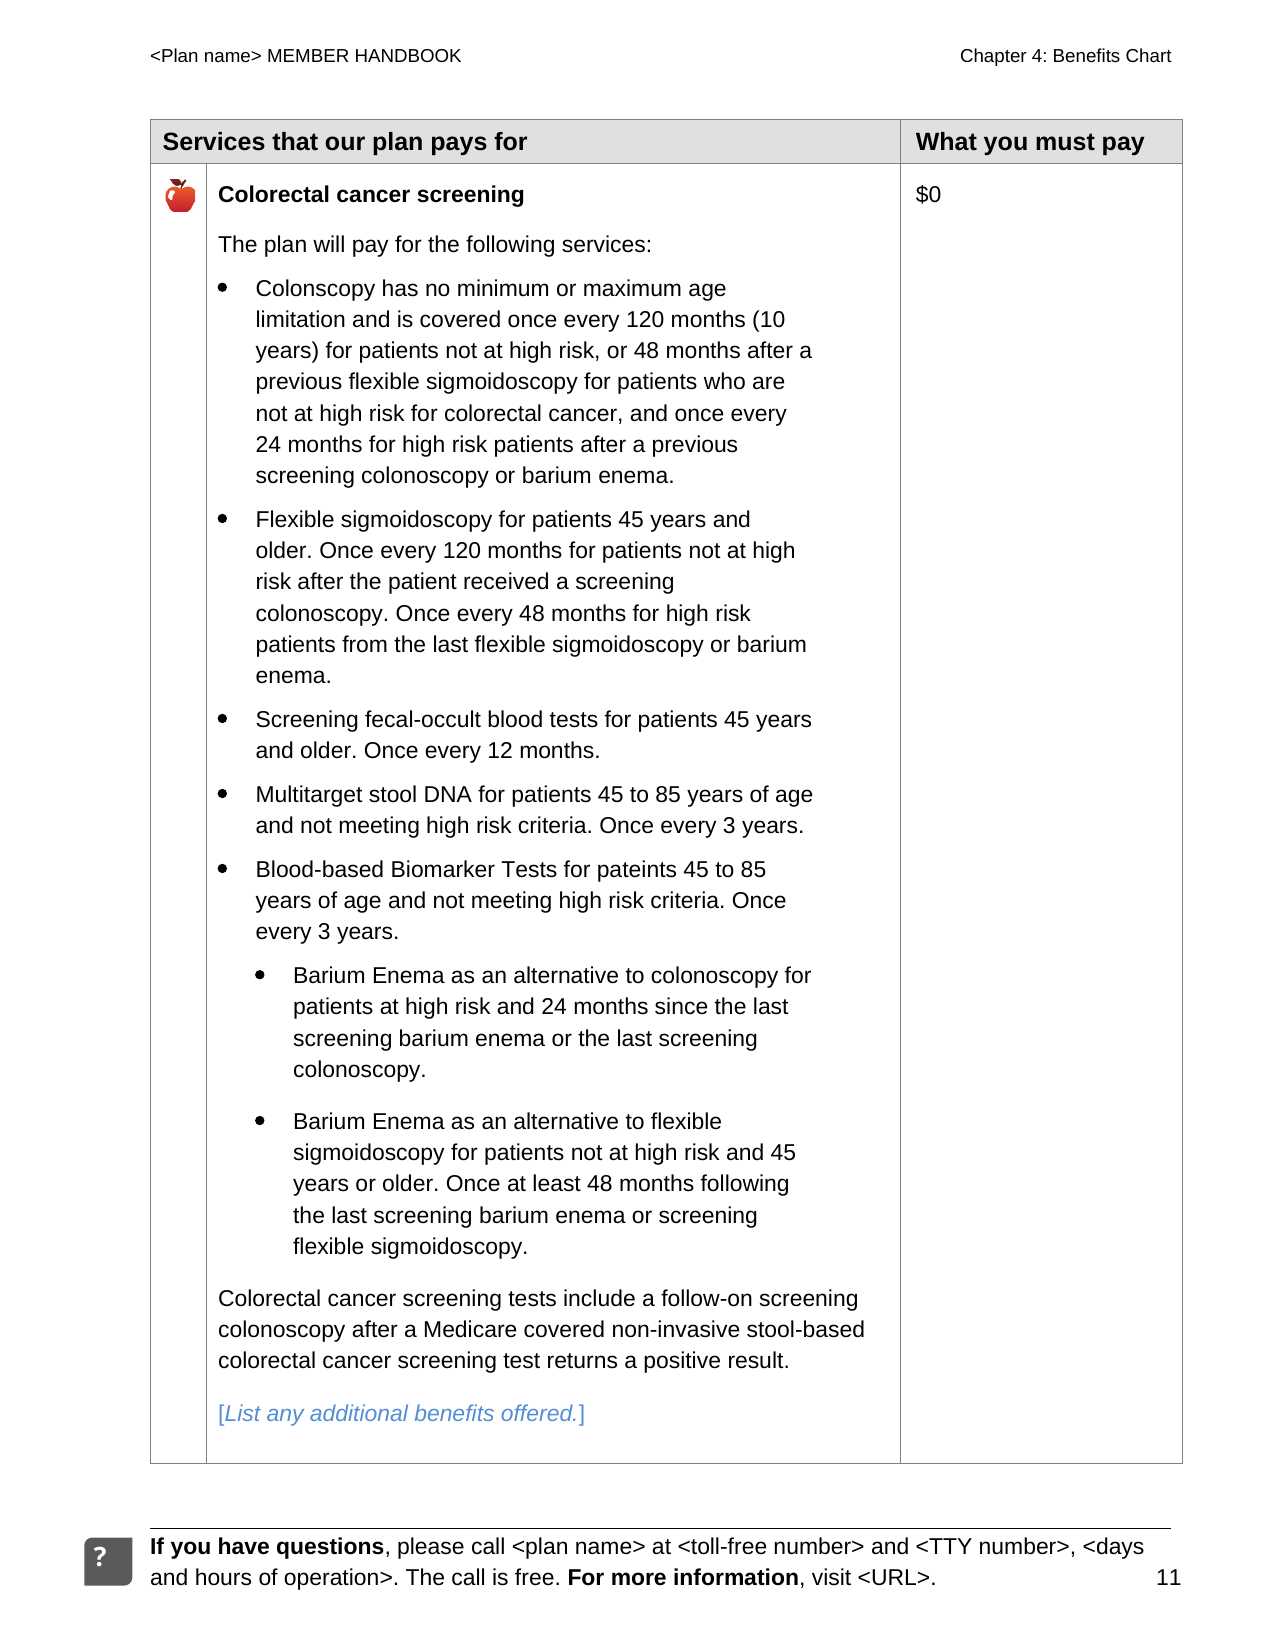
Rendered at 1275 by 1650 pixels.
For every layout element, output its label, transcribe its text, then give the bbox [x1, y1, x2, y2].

table_cell [151, 164, 206, 1463]
table_header Services that our plan pays for [151, 120, 900, 163]
table_cell $0 [901, 164, 1182, 1463]
table_cell Colorectal cancer screening The plan will pay for the following services: Colonscopy has no minimum or maximum age limitation and is covered once every 120 months (10 years) for patients not at high risk, or 48 months after a previous flexible sigmoidoscopy for patients who are not at high risk for colorectal cancer, and once every 24 months for high risk patients after a previous screening colonoscopy or barium enema. Flexible sigmoidoscopy for patients 45 years and older. Once every 120 months for patients not at high risk after the patient received a screening colonoscopy. Once every 48 months for high risk patients from the last flexible sigmoidoscopy or barium enema. Screening fecal-occult blood tests for patients 45 years and older. Once every 12 months. Multitarget stool DNA for patients 45 to 85 years of age and not meeting high risk criteria. Once every 3 years. Blood-based Biomarker Tests for pateints 45 to 85 years of age and not meeting high risk criteria. Once every 3 years. Barium Enema as an alternative to colonoscopy for patients at high risk and 24 months since the last screening barium enema or the last screening colonoscopy. Barium Enema as an alternative to flexible sigmoidoscopy for patients not at high risk and 45 years or older. Once at least 48 months following the last screening barium enema or screening flexible sigmoidoscopy. Colorectal cancer screening tests include a follow-on screening colonoscopy after a Medicare covered non-invasive stool-based colorectal cancer screening test returns a positive result. [List any additional benefits offered.] [207, 164, 900, 1463]
table_header What you must pay [901, 120, 1182, 163]
picture [165, 179, 196, 212]
